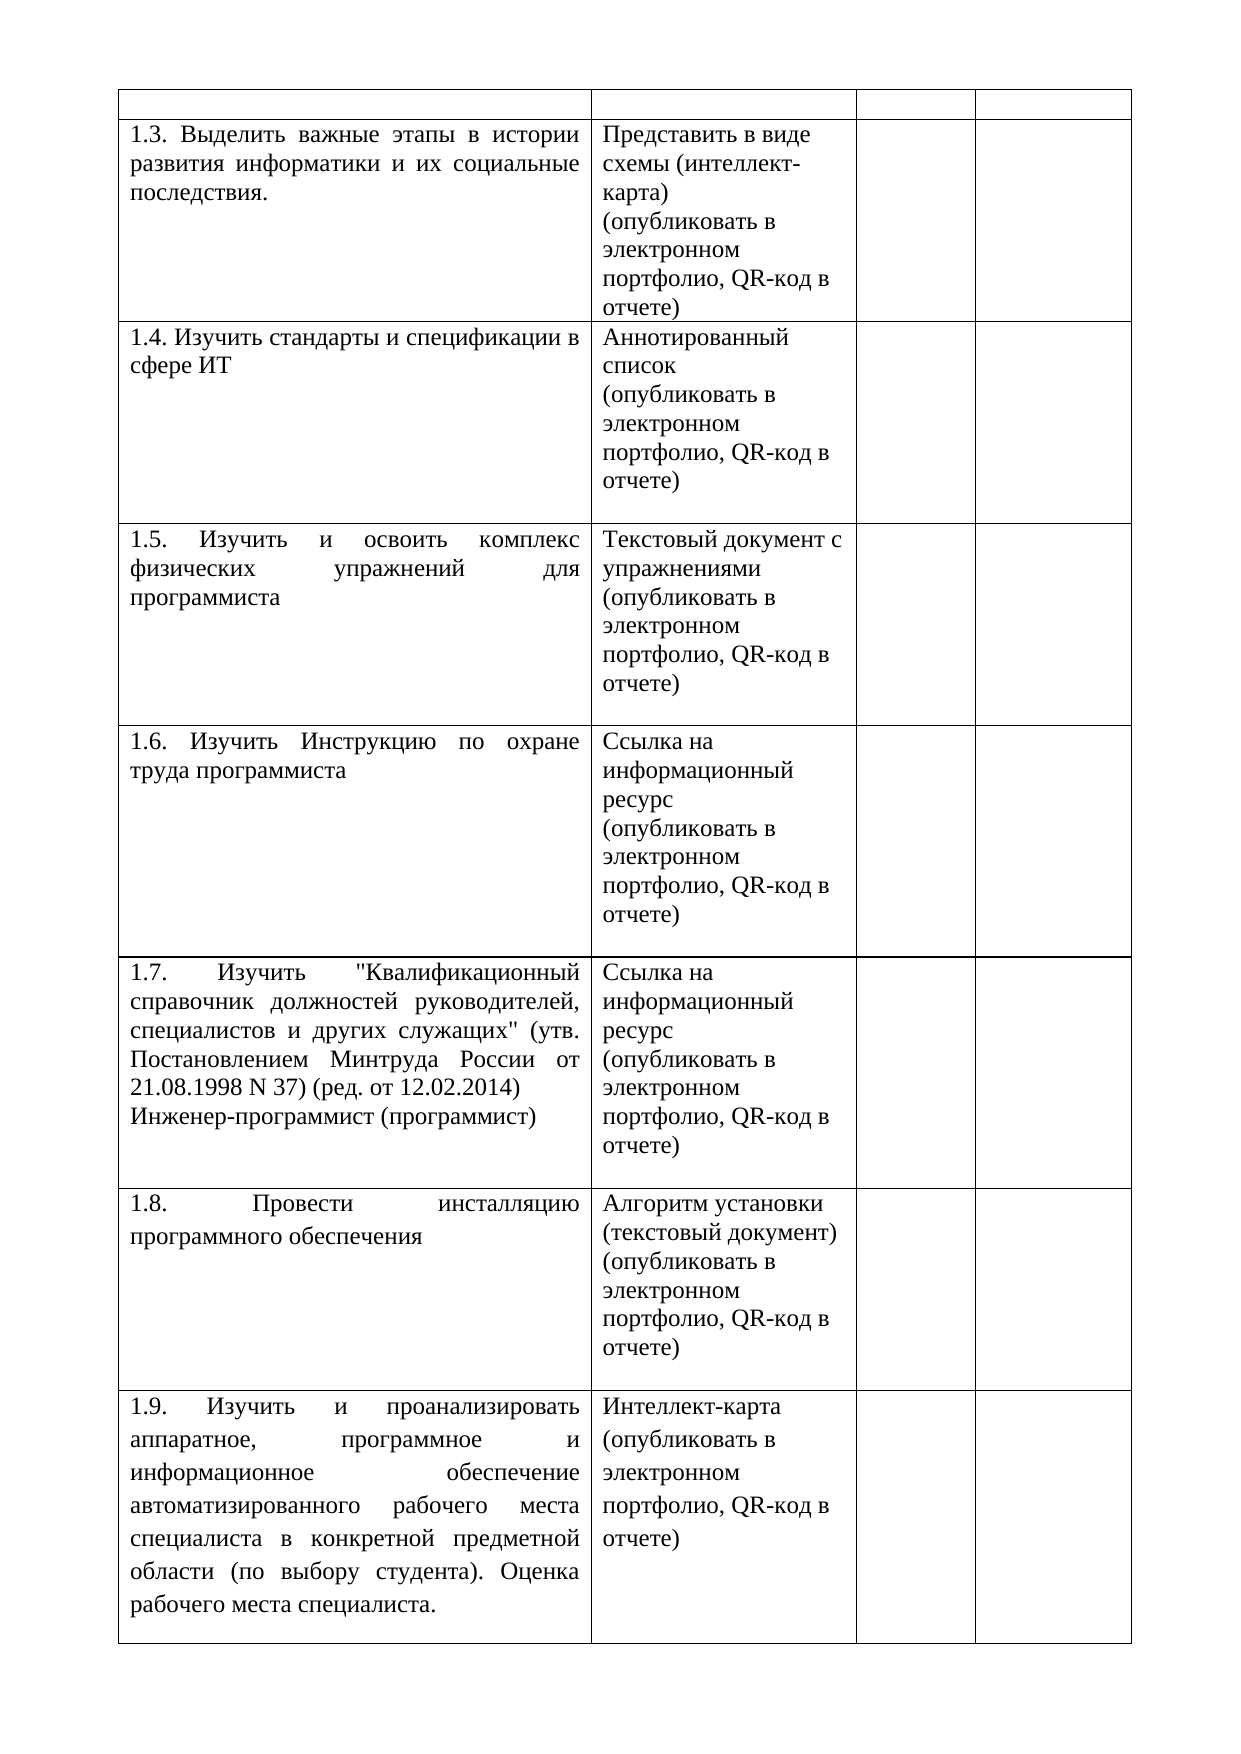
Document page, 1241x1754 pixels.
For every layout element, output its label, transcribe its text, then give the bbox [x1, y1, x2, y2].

table_cell [857, 90, 975, 118]
table_cell [976, 958, 1131, 1187]
table_cell Интеллект-карта (опубликовать в электронном портфолио, QR-код в отчете) [592, 1391, 856, 1643]
table_cell [976, 322, 1131, 523]
table_cell [976, 90, 1131, 118]
table_cell 1.3. Выделить важные этапы в истории развития информатики и их социальные последствия. [119, 120, 591, 321]
table_cell Алгоритм установки (текстовый документ) (опубликовать в электронном портфолио, QR-код в отчете) [592, 1189, 856, 1390]
table_cell [976, 120, 1131, 321]
table_cell [976, 1189, 1131, 1390]
table_cell 1.6. Изучить Инструкцию по охране труда программиста [119, 726, 591, 956]
table_cell [976, 524, 1131, 725]
table_cell [857, 1391, 975, 1643]
table_cell Ссылка на информационный ресурс (опубликовать в электронном портфолио, QR-код в отчете) [592, 958, 856, 1187]
table_cell [857, 958, 975, 1187]
table_cell [857, 1189, 975, 1390]
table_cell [119, 90, 591, 118]
table_cell 1.7. Изучить "Квалификационный справочник должностей руководителей, специалистов и других служащих" (утв. Постановлением Минтруда России от 21.08.1998 N 37) (ред. от 12.02.2014) Инженер-программист (программист) [119, 958, 591, 1187]
table_cell Аннотированный список (опубликовать в электронном портфолио, QR-код в отчете) [592, 322, 856, 523]
table_cell Ссылка на информационный ресурс (опубликовать в электронном портфолио, QR-код в отчете) [592, 726, 856, 956]
table_cell [857, 726, 975, 956]
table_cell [592, 90, 856, 118]
table_cell 1.4. Изучить стандарты и спецификации в сфере ИТ [119, 322, 591, 523]
table_cell Представить в виде схемы (интеллект-карта) (опубликовать в электронном портфолио, QR-код в отчете) [592, 120, 856, 321]
table_cell Текстовый документ с упражнениями (опубликовать в электронном портфолио, QR-код в отчете) [592, 524, 856, 725]
table_cell [976, 726, 1131, 956]
table_cell 1.8. Провести инсталляцию программного обеспечения [119, 1189, 591, 1390]
table_cell [976, 1391, 1131, 1643]
table_cell [857, 120, 975, 321]
table_cell 1.9. Изучить и проанализировать аппаратное, программное и информационное обеспечение автоматизированного рабочего места специалиста в конкретной предметной области (по выбору студента). Оценка рабочего места специалиста. [119, 1391, 591, 1643]
table_cell 1.5. Изучить и освоить комплекс физических упражнений для программиста [119, 524, 591, 725]
table_cell [857, 322, 975, 523]
table_cell [857, 524, 975, 725]
